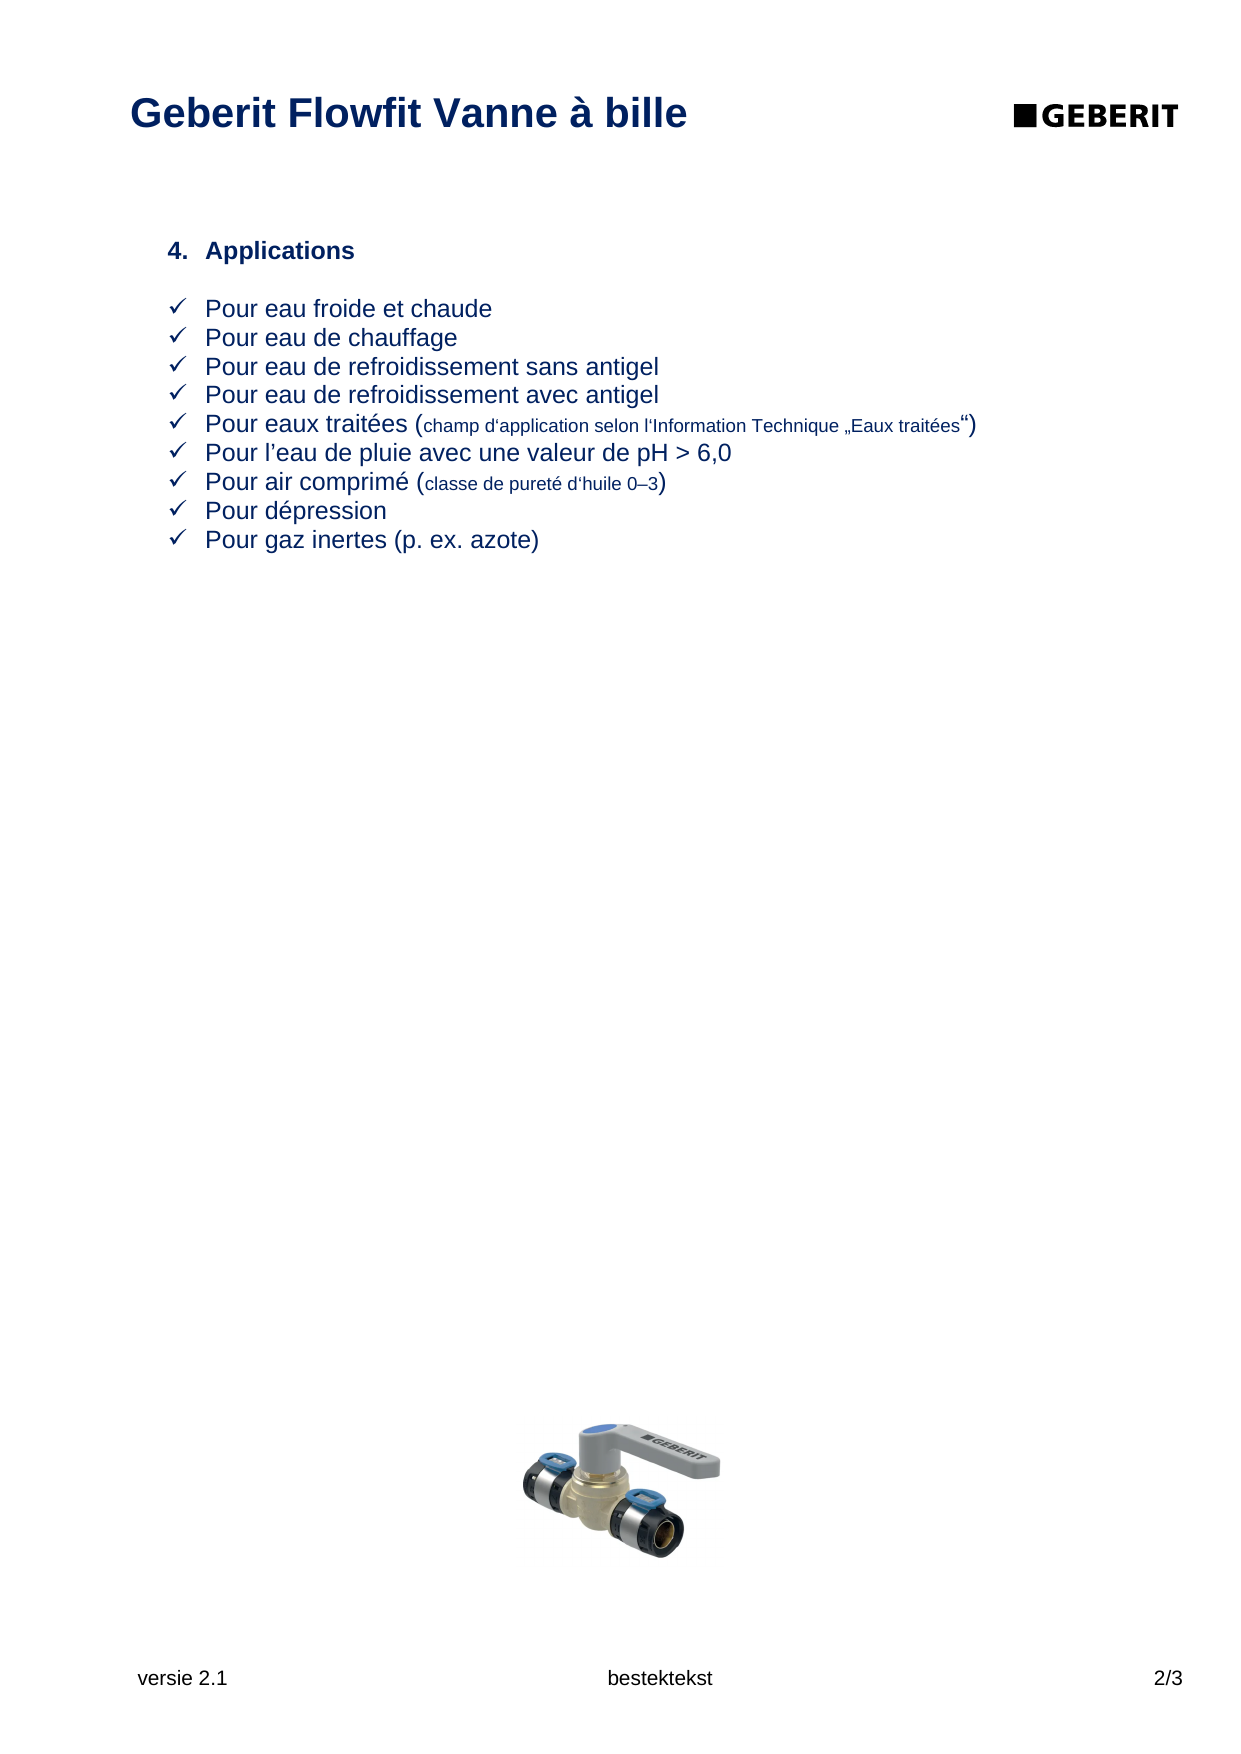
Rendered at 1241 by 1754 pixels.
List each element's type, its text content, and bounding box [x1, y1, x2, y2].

list Pour dépression [167, 496, 1110, 524]
list Pour air comprimé (classe de pureté d‘huile 0–3) [167, 467, 1110, 496]
list Pour eau froide et chaude [167, 294, 1110, 323]
picture [516, 1416, 725, 1567]
list Pour eau de refroidissement sans antigel [167, 351, 1110, 380]
list Pour eau de chauffage [167, 323, 1110, 351]
list Pour gaz inertes (p. ex. azote) [167, 524, 1110, 553]
list Pour eau de refroidissement avec antigel [167, 380, 1110, 409]
list Applications [167, 236, 1110, 265]
list Pour eaux traitées (champ d‘application selon l‘Information Technique „Eaux traitées“) [167, 409, 1110, 438]
list Pour l’eau de pluie avec une valeur de pH > 6,0 [167, 438, 1110, 467]
picture [1013, 103, 1179, 128]
